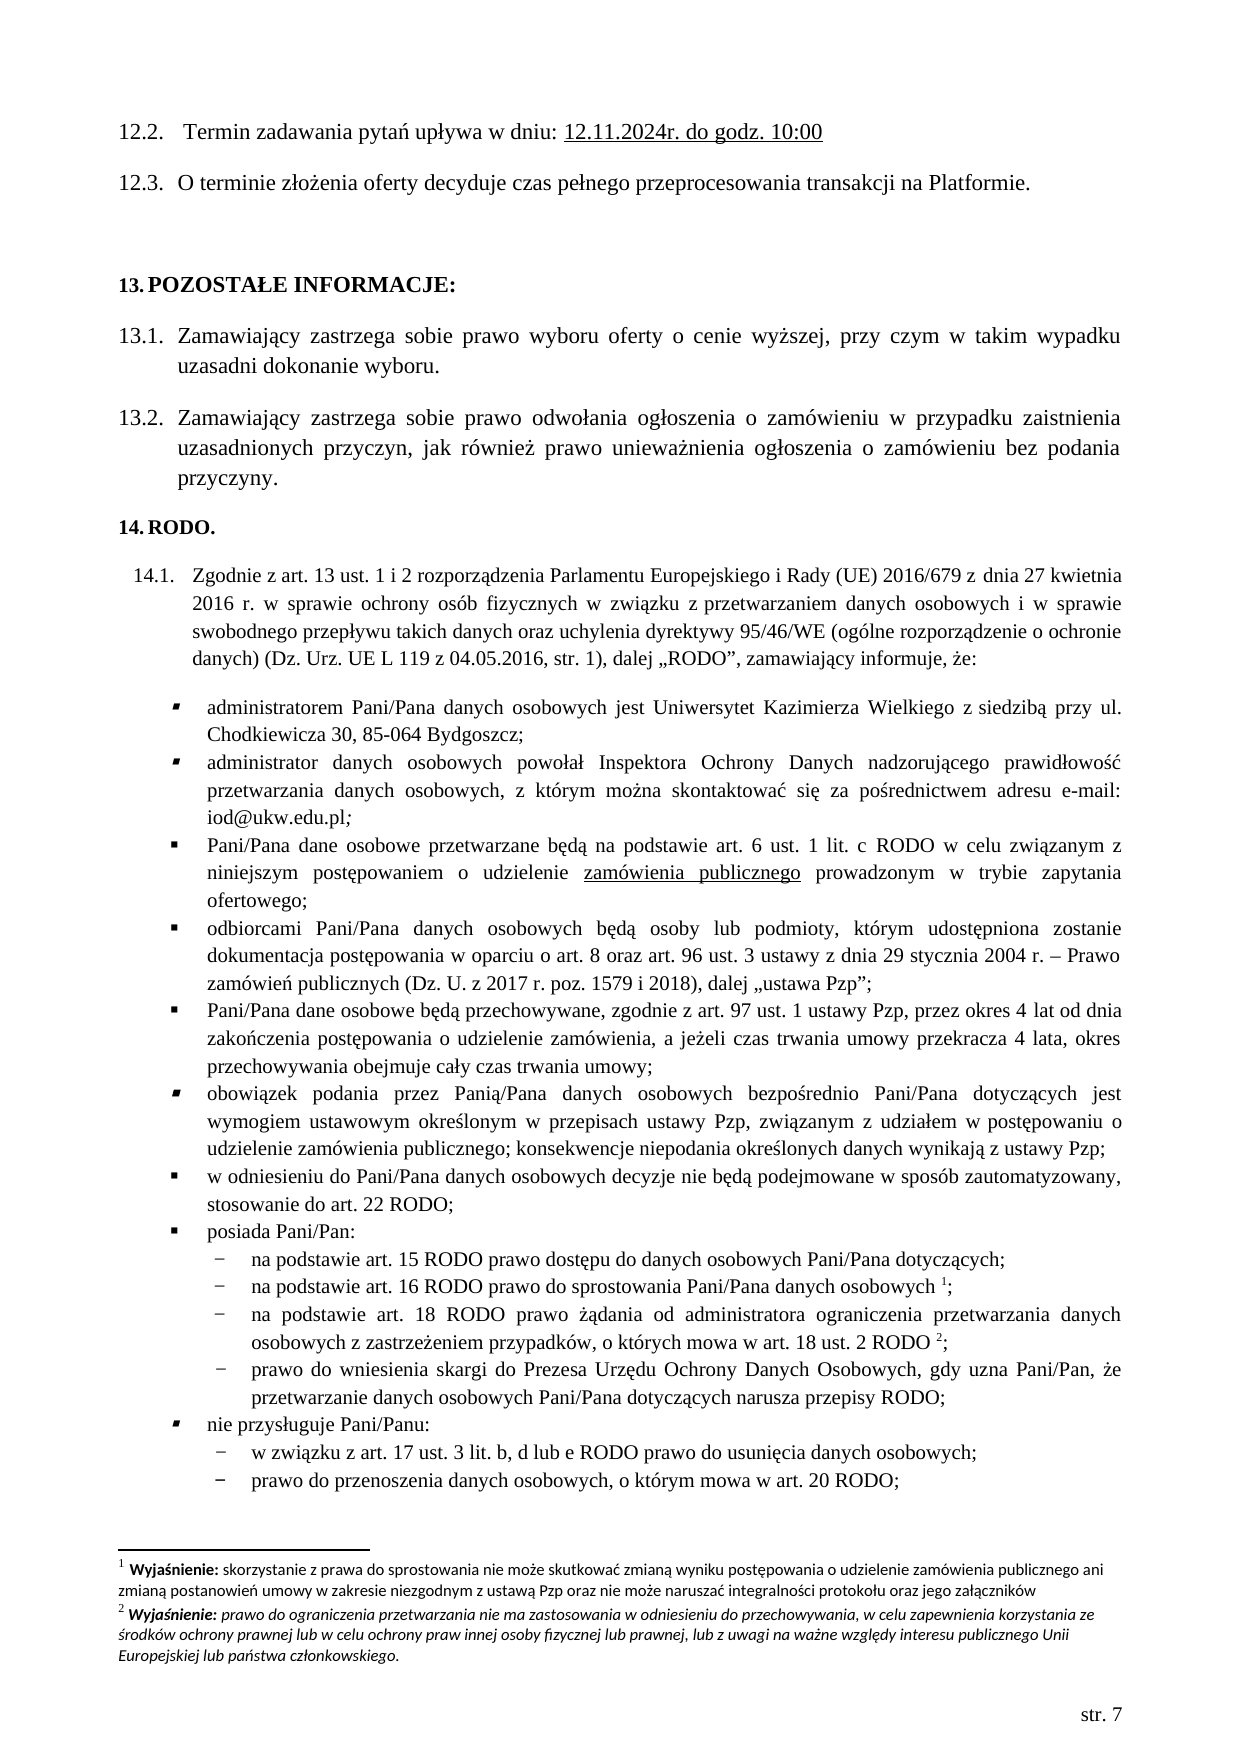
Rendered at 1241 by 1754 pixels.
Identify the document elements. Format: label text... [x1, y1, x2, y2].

list administrator danych osobowych powołał Inspektora Ochrony Danych nadzorującego prawidłowość przetwarzania danych osobowych, z którym można skontaktować się za pośrednictwem adresu e-mail: iod@ukw.edu.pl; [169, 750, 1122, 829]
list Pani/Pana dane osobowe będą przechowywane, zgodnie z art. 97 ust. 1 ustawy Pzp, przez okres 4 lat od dnia zakończenia postępowania o udzielenie zamówienia, a jeżeli czas trwania umowy przekracza 4 lata, okres przechowywania obejmuje cały czas trwania umowy; [169, 998, 1122, 1078]
list Zamawiający zastrzega sobie prawo odwołania ogłoszenia o zamówieniu w przypadku zaistnienia uzasadnionych przyczyn, jak również prawo unieważnienia ogłoszenia o zamówieniu bez podania przyczyny. [118, 403, 1122, 490]
list w związku z art. 17 ust. 3 lit. b, d lub e RODO prawo do usunięcia danych osobowych; [213, 1440, 1122, 1464]
list Zgodnie z art. 13 ust. 1 i 2 rozporządzenia Parlamentu Europejskiego i Rady (UE) 2016/679 z dnia 27 kwietnia 2016 r. w sprawie ochrony osób fizycznych w związku z przetwarzaniem danych osobowych i w sprawie swobodnego przepływu takich danych oraz uchylenia dyrektywy 95/46/WE (ogólne rozporządzenie o ochronie danych) (Dz. Urz. UE L 119 z 04.05.2016, str. 1), dalej „RODO”, zamawiający informuje, że: [133, 563, 1122, 670]
list na podstawie art. 16 RODO prawo do sprostowania Pani/Pana danych osobowych ; [213, 1274, 1122, 1298]
list nie przysługuje Pani/Panu: [169, 1412, 1122, 1436]
list na podstawie art. 15 RODO prawo dostępu do danych osobowych Pani/Pana dotyczących; [213, 1247, 1122, 1271]
list prawo do przenoszenia danych osobowych, o którym mowa w art. 20 RODO; [213, 1468, 1122, 1492]
list w odniesieniu do Pani/Pana danych osobowych decyzje nie będą podejmowane w sposób zautomatyzowany, stosowanie do art. 22 RODO; [169, 1164, 1122, 1216]
list Termin zadawania pytań upływa w dniu: 12.11.2024r. do godz. 10:00 [118, 118, 1122, 144]
list prawo do wniesienia skargi do Prezesa Urzędu Ochrony Danych Osobowych, gdy uzna Pani/Pan, że przetwarzanie danych osobowych Pani/Pana dotyczących narusza przepisy RODO; [213, 1357, 1122, 1409]
list POZOSTAŁE INFORMACJE: [118, 271, 1122, 298]
list na podstawie art. 18 RODO prawo żądania od administratora ograniczenia przetwarzania danych osobowych z zastrzeżeniem przypadków, o których mowa w art. 18 ust. 2 RODO ; [213, 1302, 1122, 1354]
list O terminie złożenia oferty decyduje czas pełnego przeprocesowania transakcji na Platformie. [118, 169, 1122, 196]
list obowiązek podania przez Panią/Pana danych osobowych bezpośrednio Pani/Pana dotyczących jest wymogiem ustawowym określonym w przepisach ustawy Pzp, związanym z udziałem w postępowaniu o udzielenie zamówienia publicznego; konsekwencje niepodania określonych danych wynikają z ustawy Pzp; [169, 1081, 1122, 1160]
list posiada Pani/Pan: [169, 1219, 1122, 1243]
list RODO. [118, 515, 1122, 539]
list odbiorcami Pani/Pana danych osobowych będą osoby lub podmioty, którym udostępniona zostanie dokumentacja postępowania w oparciu o art. 8 oraz art. 96 ust. 3 ustawy z dnia 29 stycznia 2004 r. – Prawo zamówień publicznych (Dz. U. z 2017 r. poz. 1579 i 2018), dalej „ustawa Pzp”; [169, 916, 1122, 995]
list administratorem Pani/Pana danych osobowych jest Uniwersytet Kazimierza Wielkiego z siedzibą przy ul. Chodkiewicza 30, 85-064 Bydgoszcz; [169, 695, 1122, 746]
list Pani/Pana dane osobowe przetwarzane będą na podstawie art. 6 ust. 1 lit. c RODO w celu związanym z niniejszym postępowaniem o udzielenie zamówienia publicznego prowadzonym w trybie zapytania ofertowego; [169, 833, 1122, 912]
list Zamawiający zastrzega sobie prawo wyboru oferty o cenie wyższej, przy czym w takim wypadku uzasadni dokonanie wyboru. [118, 322, 1122, 379]
